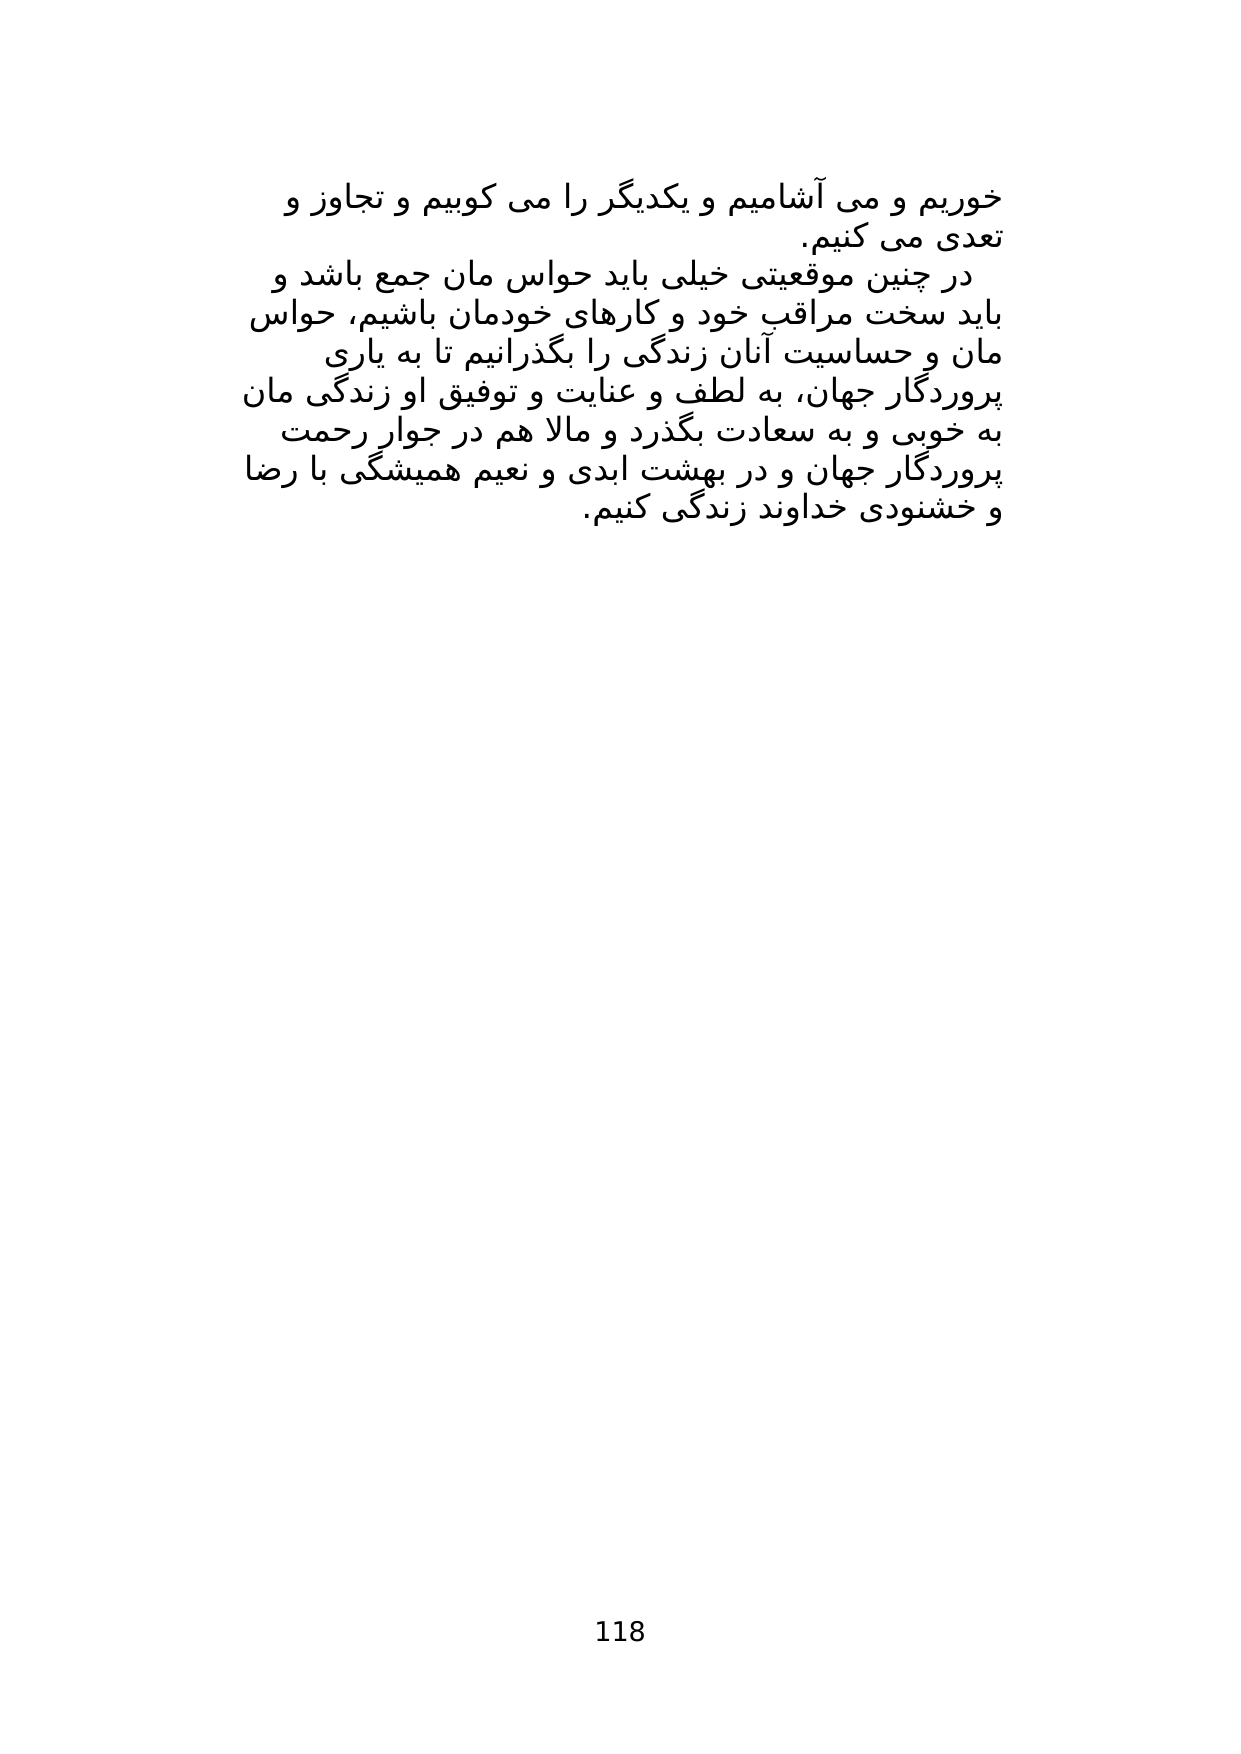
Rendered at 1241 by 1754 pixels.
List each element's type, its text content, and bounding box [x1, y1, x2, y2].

text در چنين موقعيتى خيلى بايد حواس مان جمع باشد و بايد سخت مراقب خود و كارهاى خودمان باشيم، حواس مان و حساسيت آنان زندگى را بگذرانيم تا به يارى پروردگار جهان، به لطف و عنايت و توفيق او زندگى مان به خوبى و به سعادت بگذرد و مالا هم در جوار رحمت پروردگار جهان و در بهشت ابدى و نعيم هميشگى با رضا و خشنودى خداوند زندگى كنيم. [236, 255, 1004, 527]
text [236, 177, 1004, 255]
